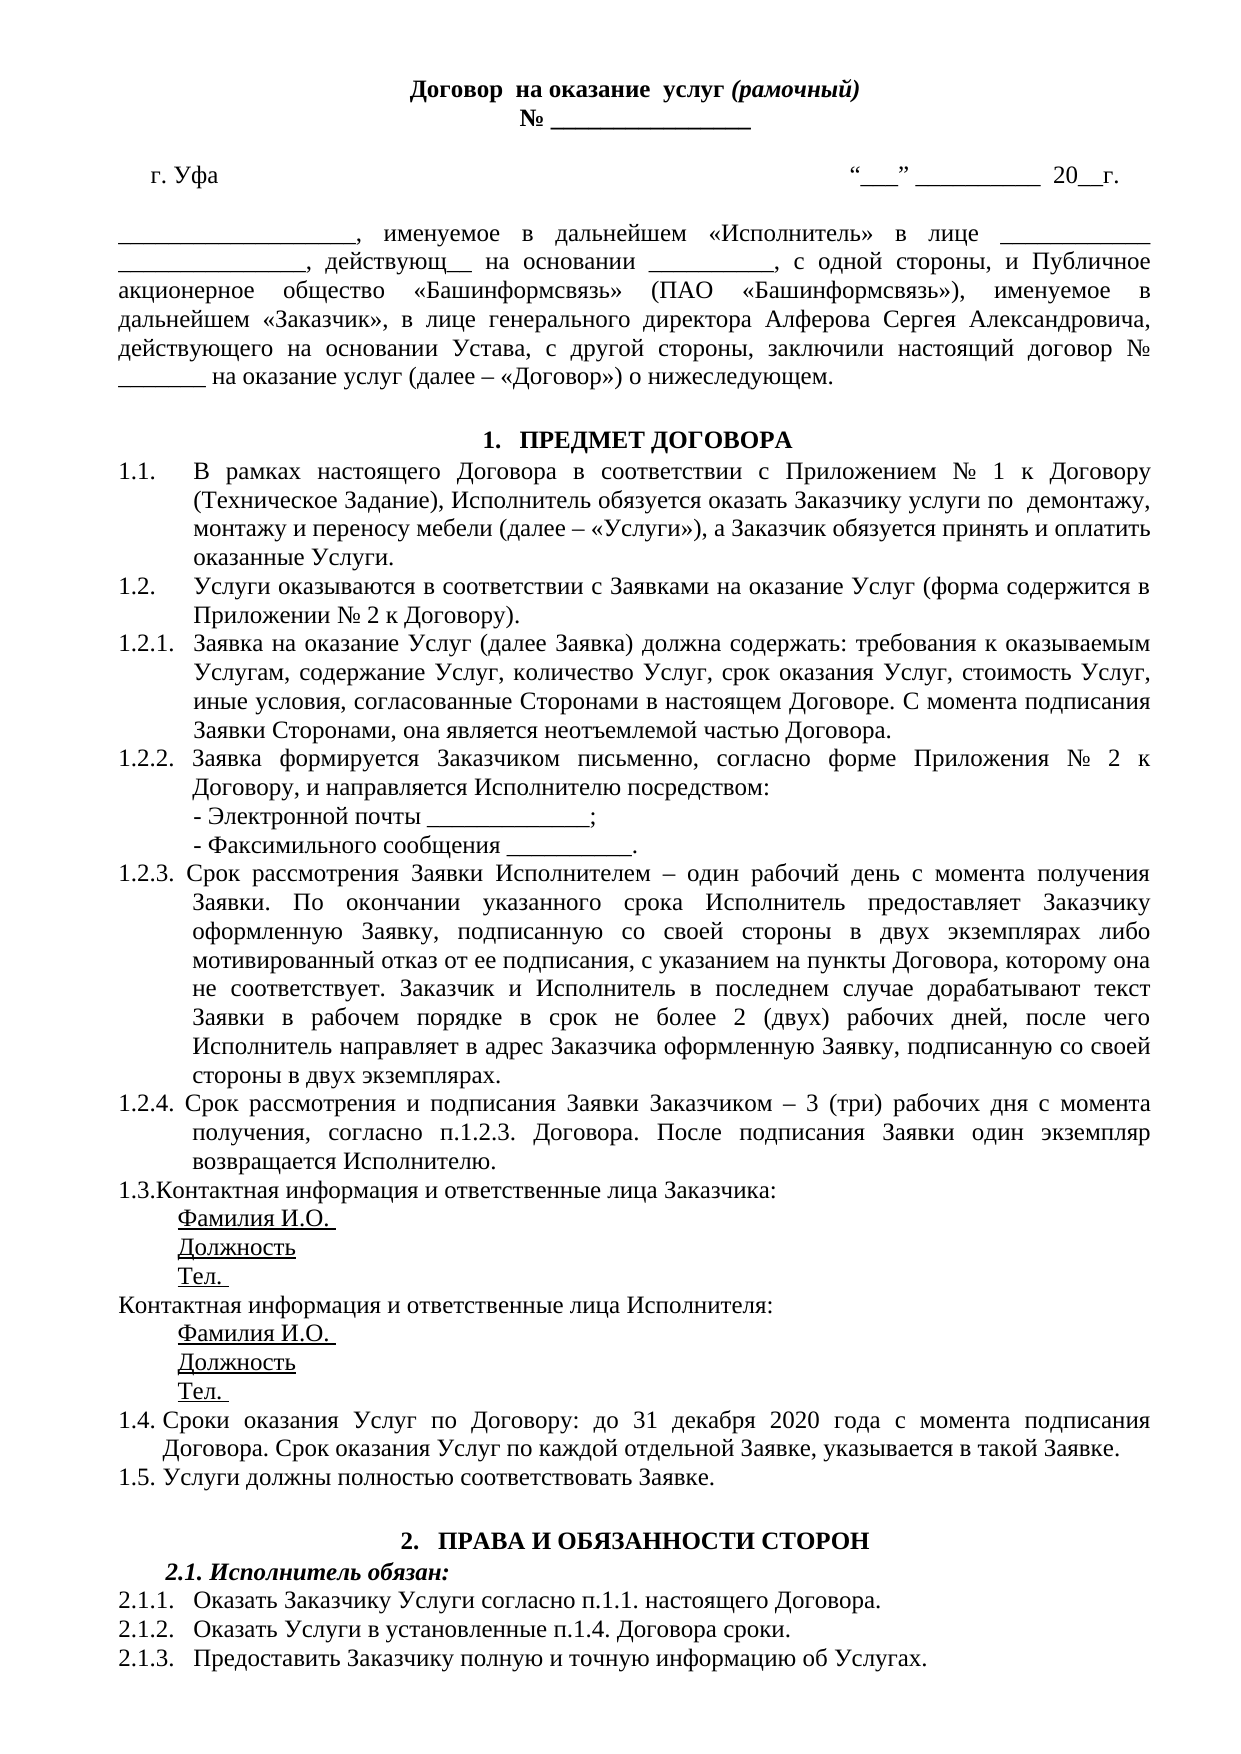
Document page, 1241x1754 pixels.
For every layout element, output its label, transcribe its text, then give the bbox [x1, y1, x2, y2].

text Договор на оказание услуг (рамочный) [118, 74, 1152, 103]
list Предоставить Заказчику полную и точную информацию об Услугах. [118, 1643, 1152, 1672]
text Фамилия И.О. [177, 1318, 1152, 1347]
list Услуги оказываются в соответствии с Заявками на оказание Услуг (форма содержится в Приложении № 2 к Договору). [118, 571, 1152, 628]
list Оказать Заказчику Услуги согласно п.1.1. настоящего Договора. [118, 1586, 1152, 1614]
text № ________________ [118, 103, 1152, 131]
list ПРЕДМЕТ ДОГОВОРА [123, 425, 1152, 454]
text 2.1. Исполнитель обязан: [165, 1557, 1152, 1586]
text 1.3.Контактная информация и ответственные лица Заказчика: [118, 1175, 1152, 1203]
text ___________________, именуемое в дальнейшем «Исполнитель» в лице ____________ _______________, действующ__ на основании __________, с одной стороны, и Публичное акционерное общество «Башинформсвязь» (ПАО «Башинформсвязь»), именуемое в дальнейшем «Заказчик», в лице генерального директора Алферова Сергея Александровича, действующего на основании Устава, с другой стороны, заключили настоящий договор № _______ на оказание услуг (далее – «Договор») о нижеследующем. [118, 218, 1152, 390]
text 1.4. Сроки оказания Услуг по Договору: до 31 декабря 2020 года с момента подписания Договора. Срок оказания Услуг по каждой отдельной Заявке, указывается в такой Заявке. [118, 1405, 1152, 1462]
text - Электронной почты _____________; [118, 801, 1152, 830]
text г. Уфа “___” __________ 20__г. [118, 160, 1152, 189]
list ПРАВА И ОБЯЗАННОСТИ СТОРОН [118, 1526, 1152, 1555]
text Тел. [177, 1261, 1152, 1290]
text - Факсимильного сообщения __________. [118, 830, 1152, 858]
text 1.5. Услуги должны полностью соответствовать Заявке. [118, 1462, 1152, 1491]
list Заявка на оказание Услуг (далее Заявка) должна содержать: требования к оказываемым Услугам, содержание Услуг, количество Услуг, срок оказания Услуг, стоимость Услуг, иные условия, согласованные Сторонами в настоящем Договоре. С момента подписания Заявки Сторонами, она является неотъемлемой частью Договора. [118, 628, 1152, 743]
list В рамках настоящего Договора в соответствии с Приложением № 1 к Договору (Техническое Задание), Исполнитель обязуется оказать Заказчику услуги по демонтажу, монтажу и переносу мебели (далее – «Услуги»), а Заказчик обязуется принять и оплатить оказанные Услуги. [118, 456, 1152, 571]
text Контактная информация и ответственные лица Исполнителя: [118, 1290, 1152, 1318]
text 1.2.4. Срок рассмотрения и подписания Заявки Заказчиком – 3 (три) рабочих дня с момента получения, согласно п.1.2.3. Договора. После подписания Заявки один экземпляр возвращается Исполнителю. [118, 1088, 1152, 1175]
text 1.2.3. Срок рассмотрения Заявки Исполнителем – один рабочий день с момента получения Заявки. По окончании указанного срока Исполнитель предоставляет Заказчику оформленную Заявку, подписанную со своей стороны в двух экземплярах либо мотивированный отказ от ее подписания, с указанием на пункты Договора, которому она не соответствует. Заказчик и Исполнитель в последнем случае дорабатывают текст Заявки в рабочем порядке в срок не более 2 (двух) рабочих дней, после чего Исполнитель направляет в адрес Заказчика оформленную Заявку, подписанную со своей стороны в двух экземплярах. [118, 858, 1152, 1088]
text Фамилия И.О. [177, 1203, 1152, 1232]
text Должность [177, 1232, 1152, 1261]
text Тел. [177, 1376, 1152, 1405]
text 1.2.2. Заявка формируется Заказчиком письменно, согласно форме Приложения № 2 к Договору, и направляется Исполнителю посредством: [118, 743, 1152, 801]
list Оказать Услуги в установленные п.1.4. Договора сроки. [118, 1614, 1152, 1643]
text Должность [177, 1347, 1152, 1376]
